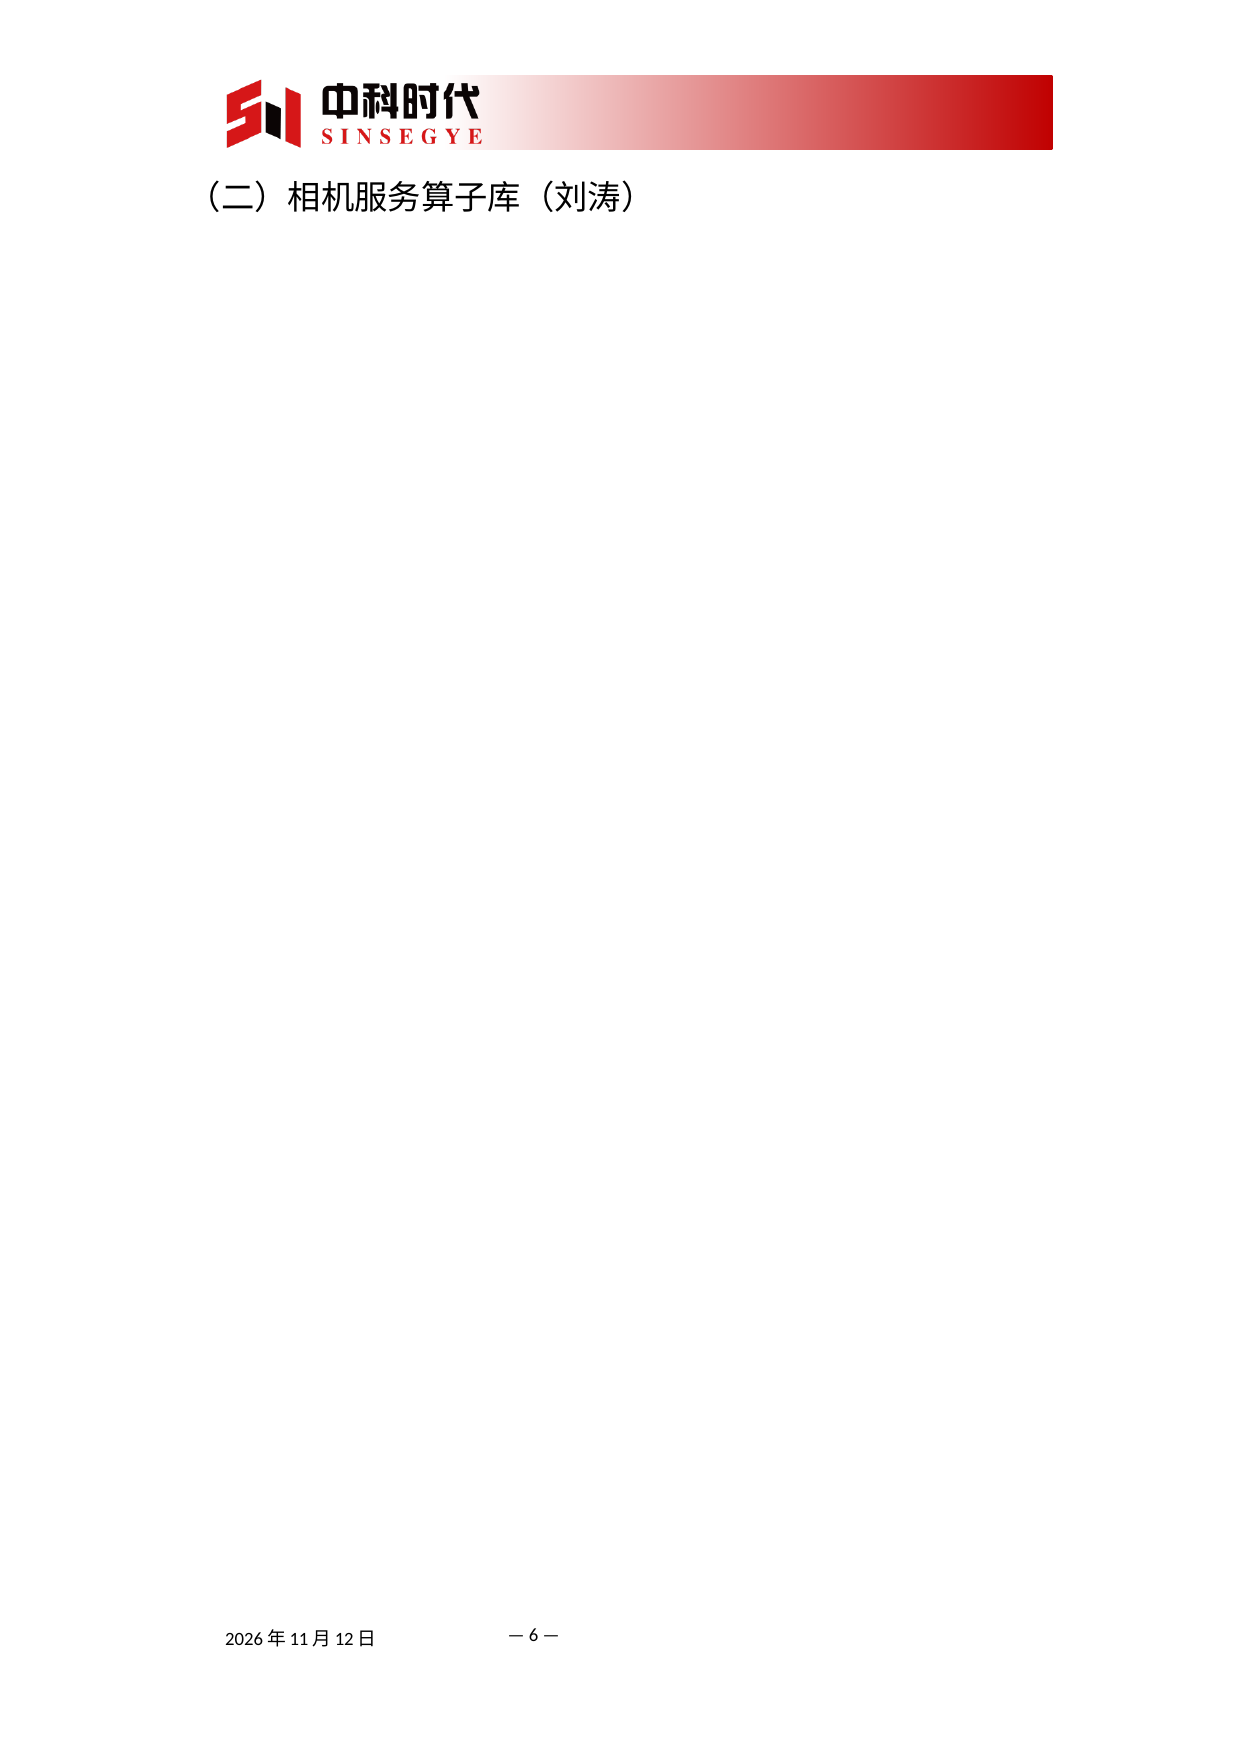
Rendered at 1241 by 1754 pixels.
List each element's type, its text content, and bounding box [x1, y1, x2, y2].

subtitle 相机服务算子库（刘涛） [187, 163, 1053, 228]
picture [225, 78, 483, 150]
